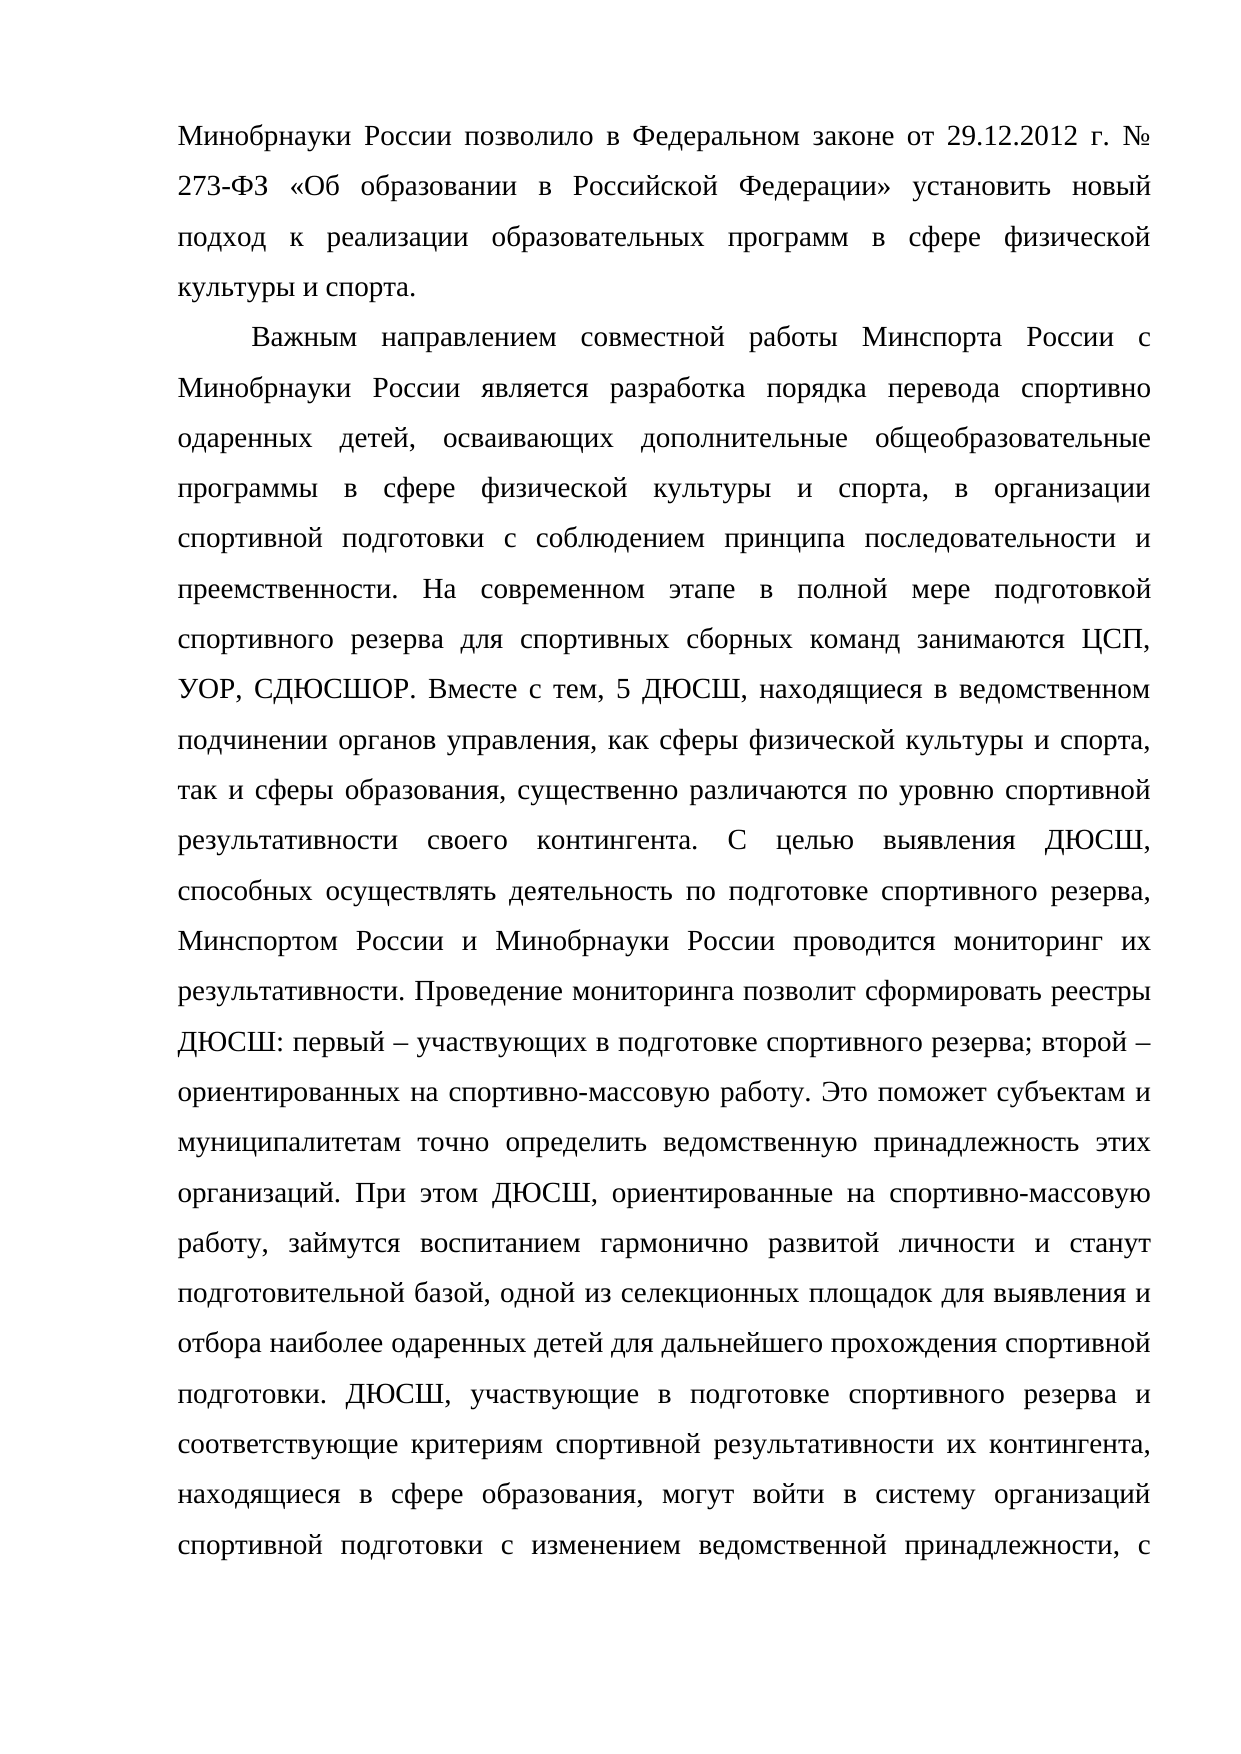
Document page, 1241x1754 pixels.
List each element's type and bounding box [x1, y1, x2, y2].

text [177, 118, 1152, 303]
text [177, 319, 1152, 1560]
